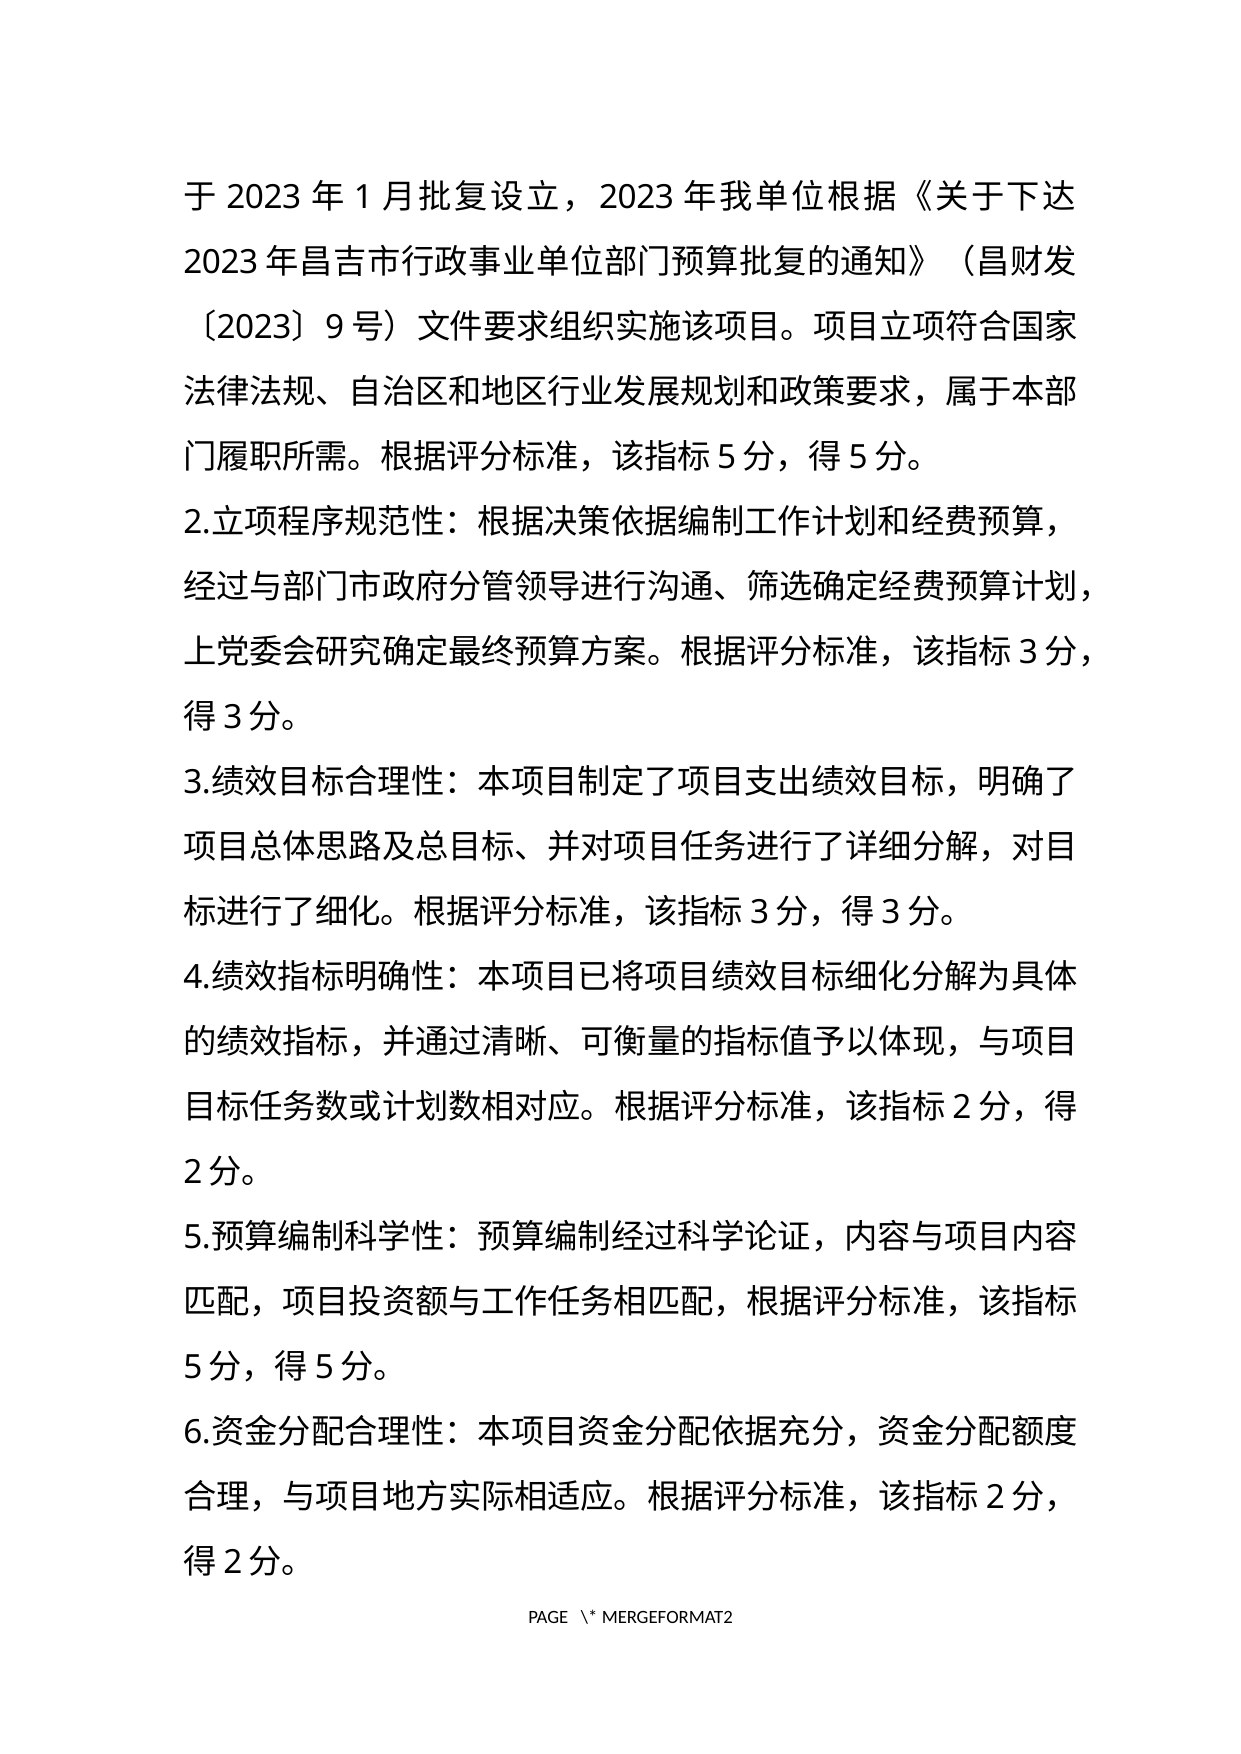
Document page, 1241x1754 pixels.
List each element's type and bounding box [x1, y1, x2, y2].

text [183, 162, 1078, 1592]
